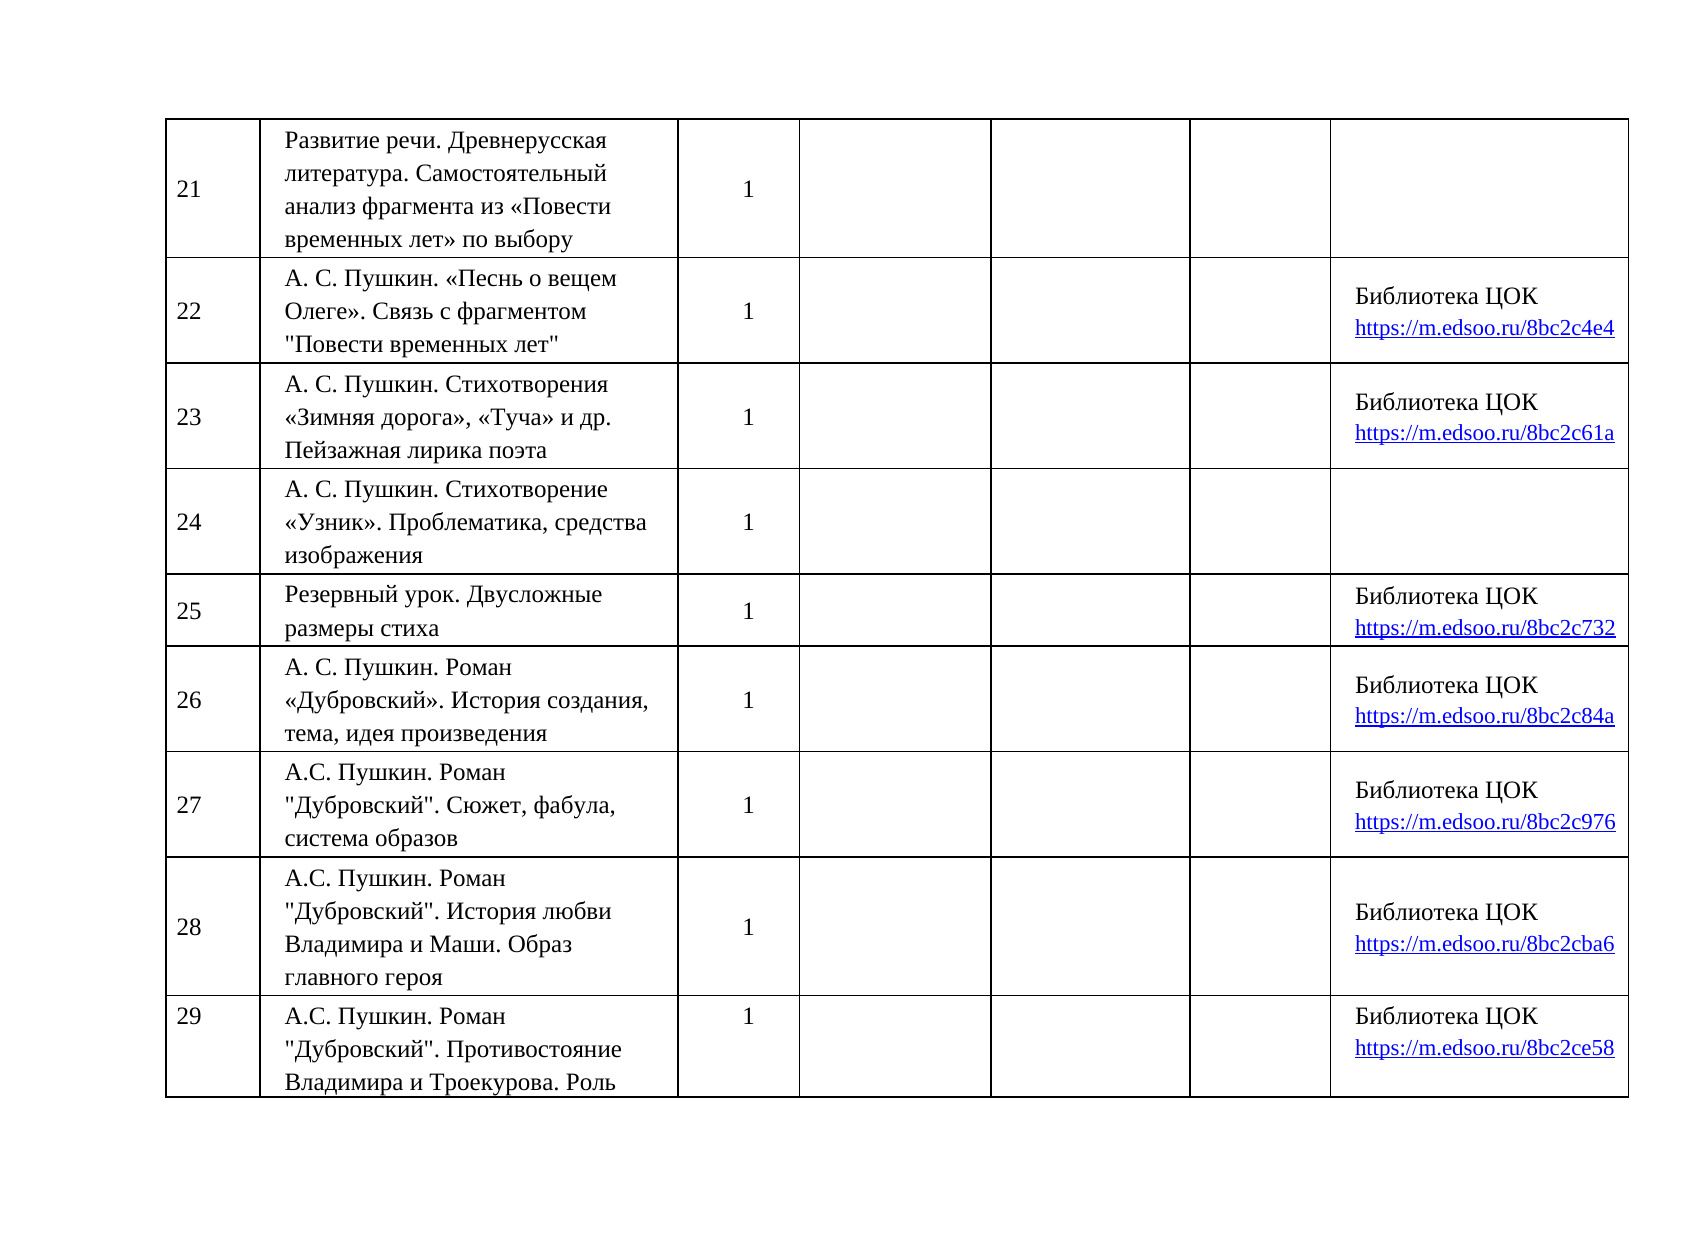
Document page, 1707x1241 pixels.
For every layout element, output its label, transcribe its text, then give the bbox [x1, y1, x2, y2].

table_cell [992, 469, 1189, 573]
table_cell А. С. Пушкин. Стихотворение «Узник». Проблематика, средства изображения [261, 469, 677, 573]
table_cell 21 [167, 120, 259, 257]
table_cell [261, 996, 677, 1096]
table_cell [800, 120, 990, 257]
table_cell Библиотека ЦОК https://m.edsoo.ru/8bc2c84a [1331, 647, 1628, 751]
table_cell А.С. Пушкин. Роман "Дубровский". История любви Владимира и Маши. Образ главного героя [261, 858, 677, 994]
table_cell [992, 752, 1189, 856]
table_cell [800, 996, 990, 1096]
table_cell [1191, 364, 1330, 467]
table_cell [800, 858, 990, 994]
table_cell Развитие речи. Древнерусская литература. Самостоятельный анализ фрагмента из «Повести временных лет» по выбору [261, 120, 677, 257]
table_cell [1191, 258, 1330, 362]
table_cell [992, 647, 1189, 751]
table_cell 1 [679, 858, 799, 994]
table_cell 27 [167, 752, 259, 856]
table_cell [1331, 120, 1628, 257]
table_cell [992, 575, 1189, 645]
table_cell А. С. Пушкин. Роман «Дубровский». История создания, тема, идея произведения [261, 647, 677, 751]
table_cell 1 [679, 575, 799, 645]
table_cell [800, 752, 990, 856]
table_cell 29 [167, 996, 259, 1096]
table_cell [1331, 996, 1628, 1096]
table_cell [1191, 469, 1330, 573]
table_cell А. С. Пушкин. Стихотворения «Зимняя дорога», «Туча» и др. Пейзажная лирика поэта [261, 364, 677, 467]
table_cell [800, 469, 990, 573]
table_cell 1 [679, 752, 799, 856]
table_cell 26 [167, 647, 259, 751]
table_cell 1 [679, 996, 799, 1096]
table_cell [992, 858, 1189, 994]
table_cell [800, 364, 990, 467]
table_cell 1 [679, 469, 799, 573]
table_cell 25 [167, 575, 259, 645]
table_cell Библиотека ЦОК https://m.edsoo.ru/8bc2c61a [1331, 364, 1628, 467]
table_cell [1191, 647, 1330, 751]
table_cell [992, 258, 1189, 362]
table_cell 23 [167, 364, 259, 467]
table_cell 28 [167, 858, 259, 994]
table_cell [992, 120, 1189, 257]
table_cell Библиотека ЦОК https://m.edsoo.ru/8bc2c976 [1331, 752, 1628, 856]
table_cell 24 [167, 469, 259, 573]
table_cell 1 [679, 364, 799, 467]
table_cell Резервный урок. Двусложные размеры стиха [261, 575, 677, 645]
table_cell А. С. Пушкин. «Песнь о вещем Олеге». Связь с фрагментом "Повести временных лет" [261, 258, 677, 362]
table_cell А.С. Пушкин. Роман "Дубровский". Сюжет, фабула, система образов [261, 752, 677, 856]
table_cell [992, 364, 1189, 467]
table_cell Библиотека ЦОК https://m.edsoo.ru/8bc2cba6 [1331, 858, 1628, 994]
table_cell [1331, 469, 1628, 573]
table_cell [800, 647, 990, 751]
table_cell [1191, 120, 1330, 257]
table_cell [1191, 996, 1330, 1096]
table_cell 1 [679, 258, 799, 362]
table_cell [1191, 752, 1330, 856]
table_cell Библиотека ЦОК https://m.edsoo.ru/8bc2c732 [1331, 575, 1628, 645]
table_cell Библиотека ЦОК https://m.edsoo.ru/8bc2c4e4 [1331, 258, 1628, 362]
table_cell [800, 258, 990, 362]
table_cell 22 [167, 258, 259, 362]
table_cell [800, 575, 990, 645]
table_cell 1 [679, 647, 799, 751]
table_cell [1191, 858, 1330, 994]
table_cell [1191, 575, 1330, 645]
table_cell [992, 996, 1189, 1096]
table_cell 1 [679, 120, 799, 257]
